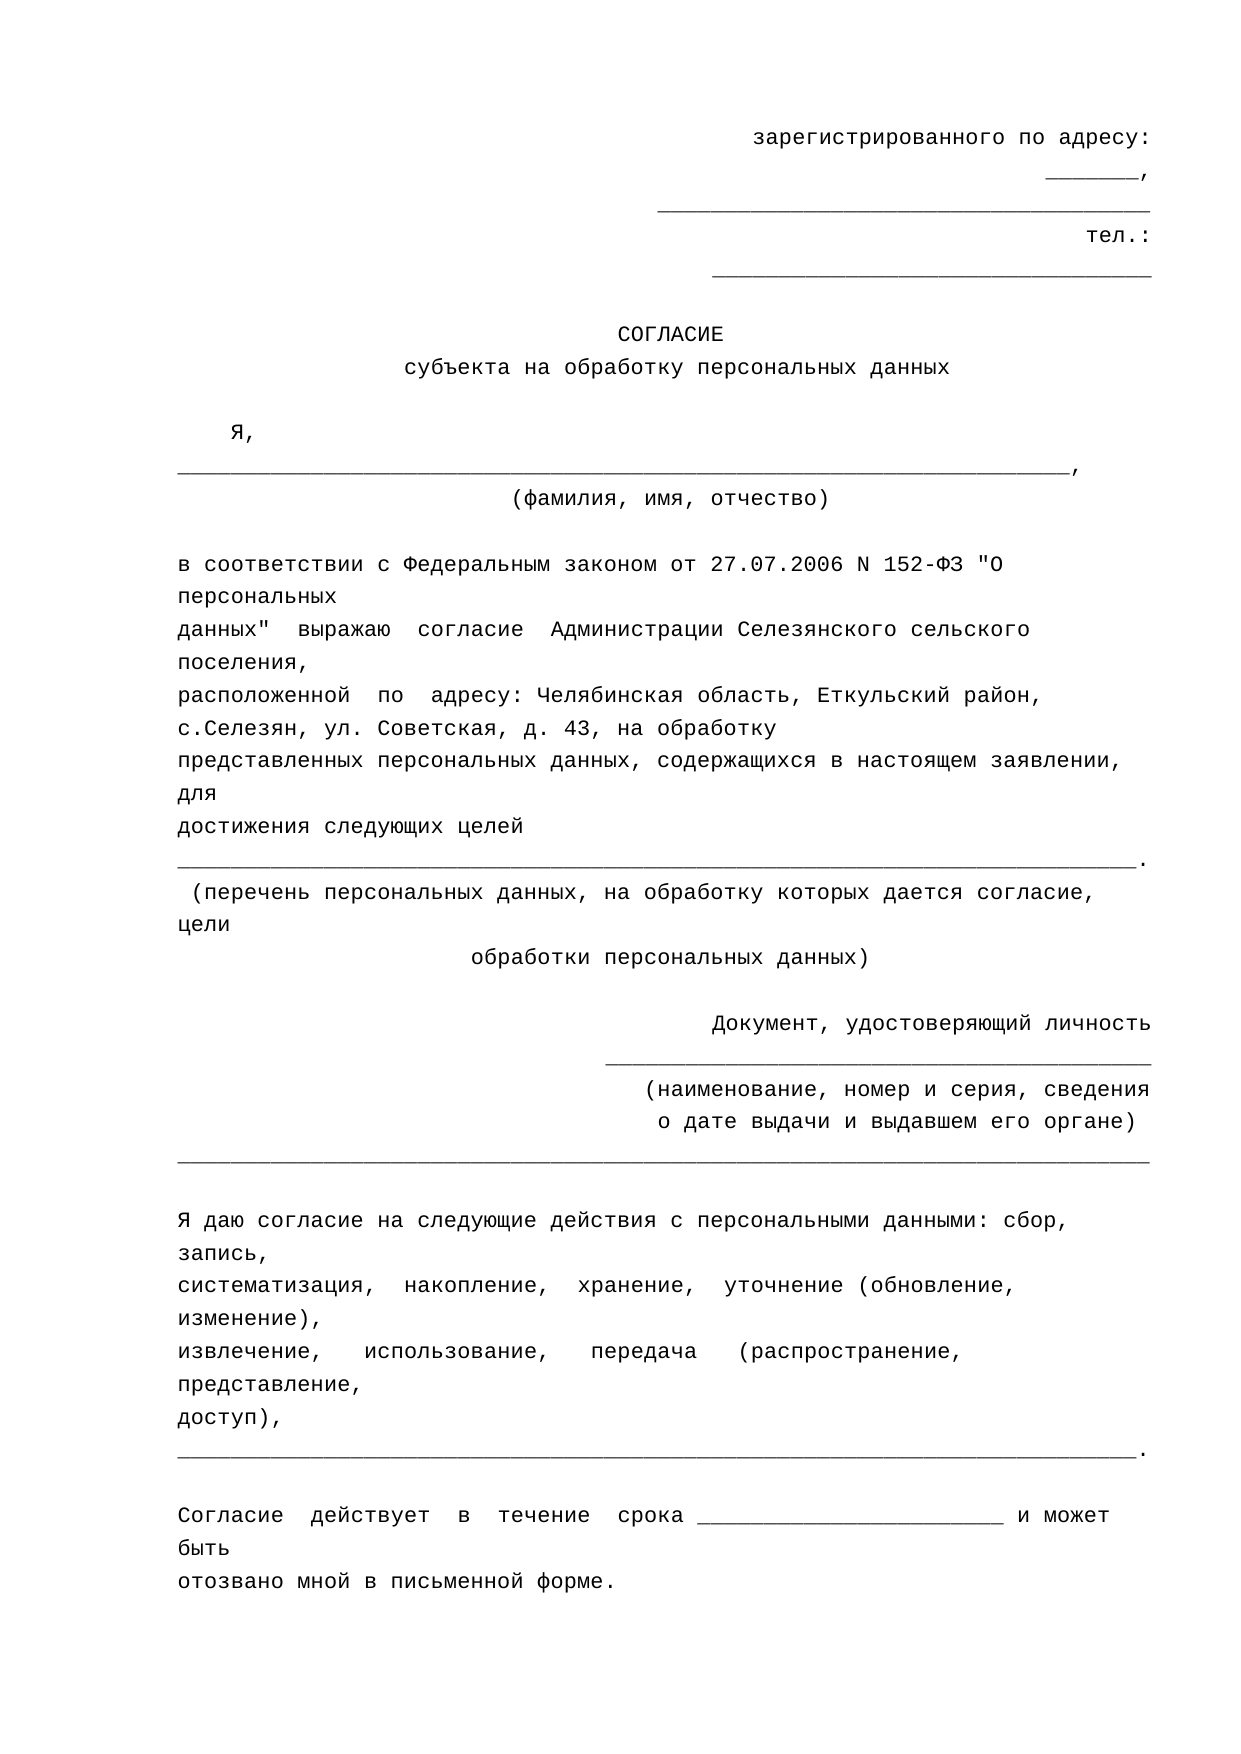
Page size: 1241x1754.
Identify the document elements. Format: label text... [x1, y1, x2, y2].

text Я, ___________________________________________________________________, [177, 381, 1152, 479]
text представленных персональных данных, содержащихся в настоящем заявлении, для [177, 742, 1152, 807]
text расположенной по адресу: Челябинская область, Еткульский район, с.Селезян, ул. Советская, д. 43, на обработку [177, 676, 1152, 742]
text зарегистрированного по адресу: _______, [177, 118, 1152, 184]
text (перечень персональных данных, на обработку которых дается согласие, цели [177, 873, 1152, 938]
text Я даю согласие на следующие действия с персональными данными: сбор, запись, [177, 1168, 1152, 1267]
text субъекта на обработку персональных данных [177, 348, 1152, 381]
text ________________________________________________________________________. [177, 840, 1152, 873]
text _____________________________________ [177, 184, 1152, 217]
text о дате выдачи и выдавшем его органе) [177, 1102, 1152, 1135]
text систематизация, накопление, хранение, уточнение (обновление, изменение), [177, 1267, 1152, 1332]
text _________________________________________________________________________ [177, 1135, 1152, 1168]
text Документ, удостоверяющий личность _________________________________________ [177, 971, 1152, 1070]
text СОГЛАСИЕ [177, 282, 1152, 348]
text отозвано мной в письменной форме. [177, 1562, 1152, 1595]
text (наименование, номер и серия, сведения [177, 1070, 1152, 1102]
text данных" выражаю согласие Администрации Селезянского сельского поселения, [177, 610, 1152, 676]
text Согласие действует в течение срока _______________________ и может быть [177, 1463, 1152, 1562]
text в соответствии с Федеральным законом от 27.07.2006 N 152-ФЗ "О персональных [177, 512, 1152, 610]
text доступ), [177, 1398, 1152, 1431]
text достижения следующих целей [177, 807, 1152, 840]
text тел.: _________________________________ [177, 217, 1152, 282]
text обработки персональных данных) [177, 938, 1152, 971]
text ________________________________________________________________________. [177, 1431, 1152, 1463]
text извлечение, использование, передача (распространение, представление, [177, 1332, 1152, 1398]
text (фамилия, имя, отчество) [177, 479, 1152, 512]
